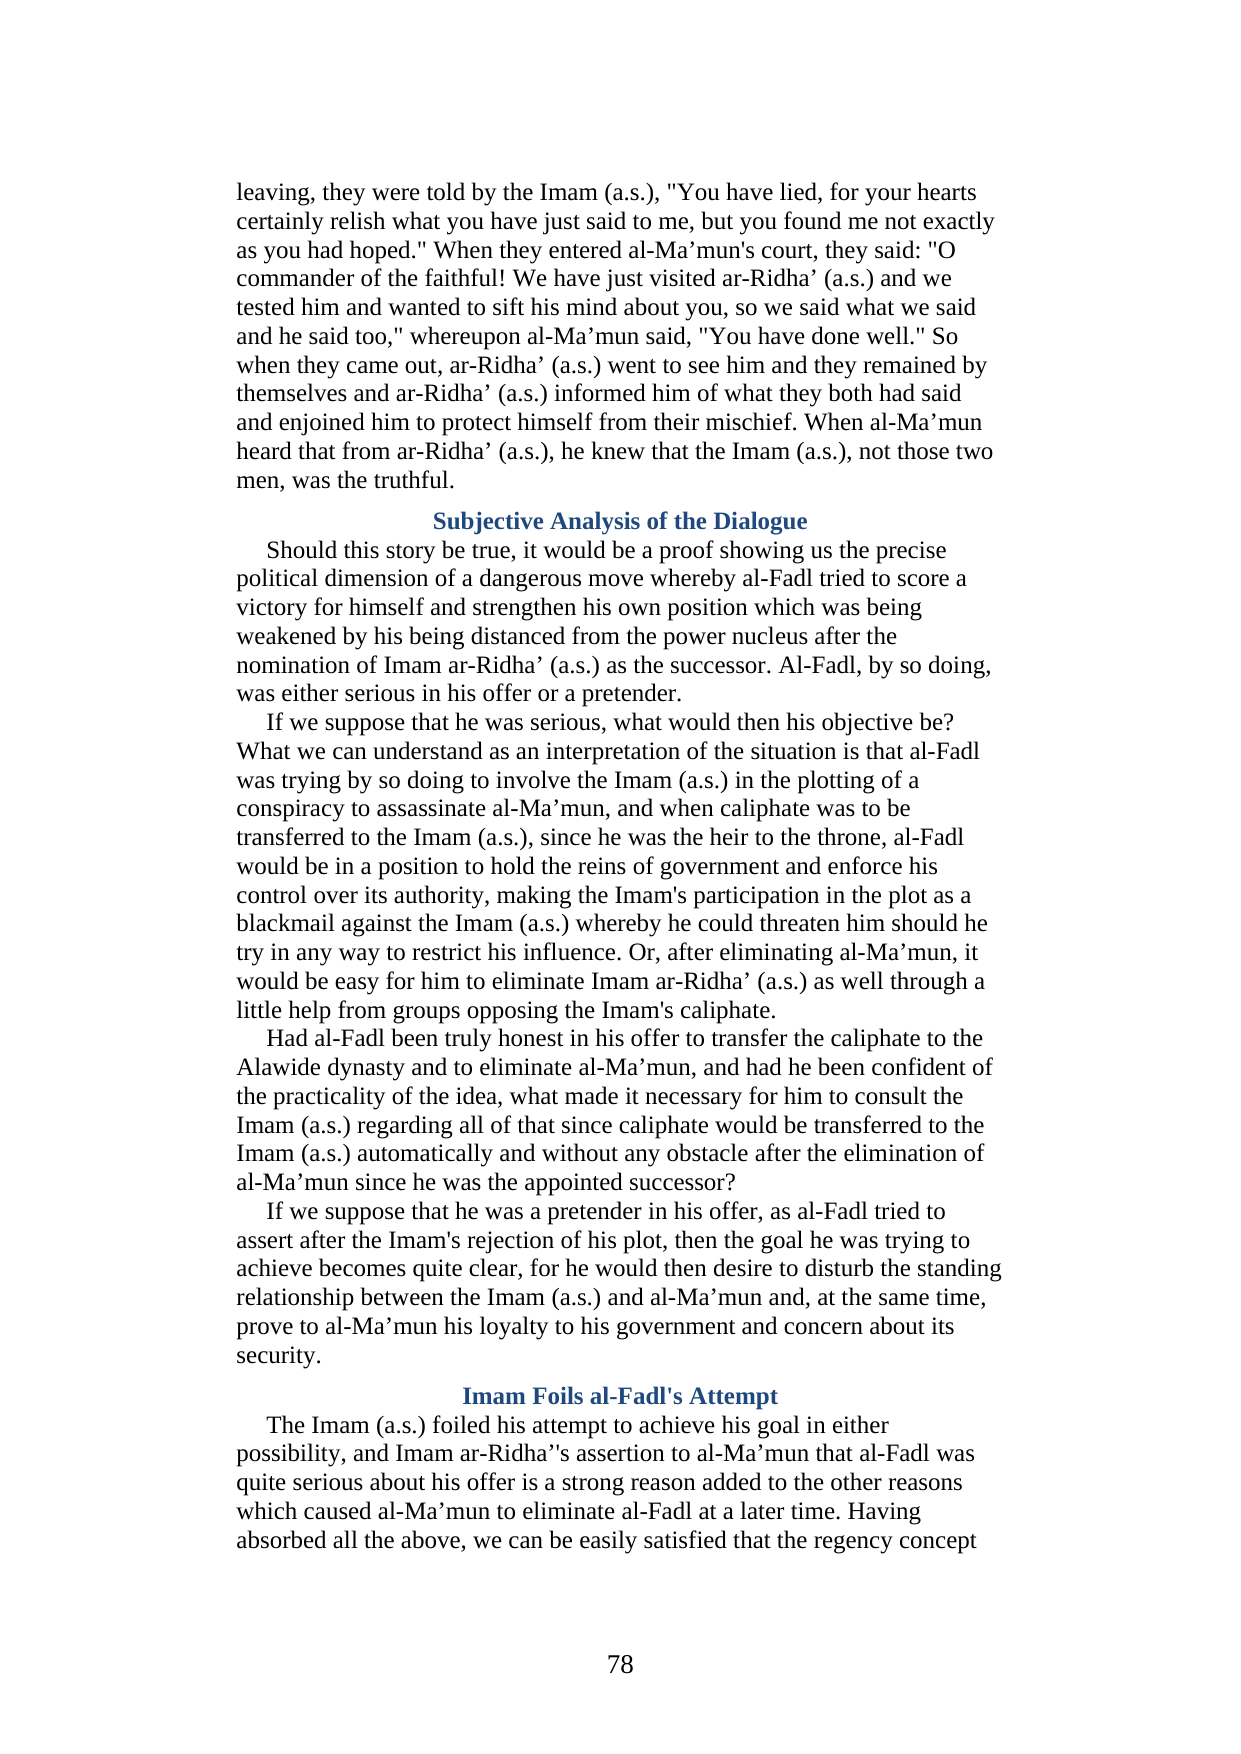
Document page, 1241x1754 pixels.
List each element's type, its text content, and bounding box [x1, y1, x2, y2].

subtitle Imam Foils al-Fadl's Attempt [236, 1381, 1004, 1410]
text If we suppose that he was serious, what would then his objective be? What we can understand as an interpretation of the situation is that al-Fadl was trying by so doing to involve the Imam (a.s.) in the plotting of a conspiracy to assassinate al-Ma’mun, and when caliphate was to be transferred to the Imam (a.s.), since he was the heir to the throne, al-Fadl would be in a position to hold the reins of government and enforce his control over its authority, making the Imam's participation in the plot as a blackmail against the Imam (a.s.) whereby he could threaten him should he try in any way to restrict his influence. Or, after eliminating al-Ma’mun, it would be easy for him to eliminate Imam ar-Ridha’ (a.s.) as well through a little help from groups opposing the Imam's caliphate. [236, 707, 1004, 1023]
text Should this story be true, it would be a proof showing us the precise political dimension of a dangerous move whereby al-Fadl tried to score a victory for himself and strengthen his own position which was being weakened by his being distanced from the power nucleus after the nomination of Imam ar-Ridha’ (a.s.) as the successor. Al-Fadl, by so doing, was either serious in his offer or a pretender. [236, 535, 1004, 707]
text The Imam (a.s.) foiled his attempt to achieve his goal in either possibility, and Imam ar-Ridha’'s assertion to al-Ma’mun that al-Fadl was quite serious about his offer is a strong reason added to the other reasons which caused al-Ma’mun to eliminate al-Fadl at a later time. Having absorbed all the above, we can be easily satisfied that the regency concept [236, 1410, 1004, 1553]
text If we suppose that he was a pretender in his offer, as al-Fadl tried to assert after the Imam's rejection of his plot, then the goal he was trying to achieve becomes quite clear, for he would then desire to disturb the standing relationship between the Imam (a.s.) and al-Ma’mun and, at the same time, prove to al-Ma’mun his loyalty to his government and concern about its security. [236, 1196, 1004, 1368]
text leaving, they were told by the Imam (a.s.), "You have lied, for your hearts certainly relish what you have just said to me, but you found me not exactly as you had hoped." When they entered al-Ma’mun's court, they said: "O commander of the faithful! We have just visited ar-Ridha’ (a.s.) and we tested him and wanted to sift his mind about you, so we said what we said and he said too," whereupon al-Ma’mun said, "You have done well." So when they came out, ar-Ridha’ (a.s.) went to see him and they remained by themselves and ar-Ridha’ (a.s.) informed him of what they both had said and enjoined him to protect himself from their mischief. When al-Ma’mun heard that from ar-Ridha’ (a.s.), he knew that the Imam (a.s.), not those two men, was the truthful. [236, 177, 1004, 493]
subtitle Subjective Analysis of the Dialogue [236, 506, 1004, 535]
text Had al-Fadl been truly honest in his offer to transfer the caliphate to the Alawide dynasty and to eliminate al-Ma’mun, and had he been confident of the practicality of the idea, what made it necessary for him to consult the Imam (a.s.) regarding all of that since caliphate would be transferred to the Imam (a.s.) automatically and without any obstacle after the elimination of al-Ma’mun since he was the appointed successor? [236, 1023, 1004, 1196]
